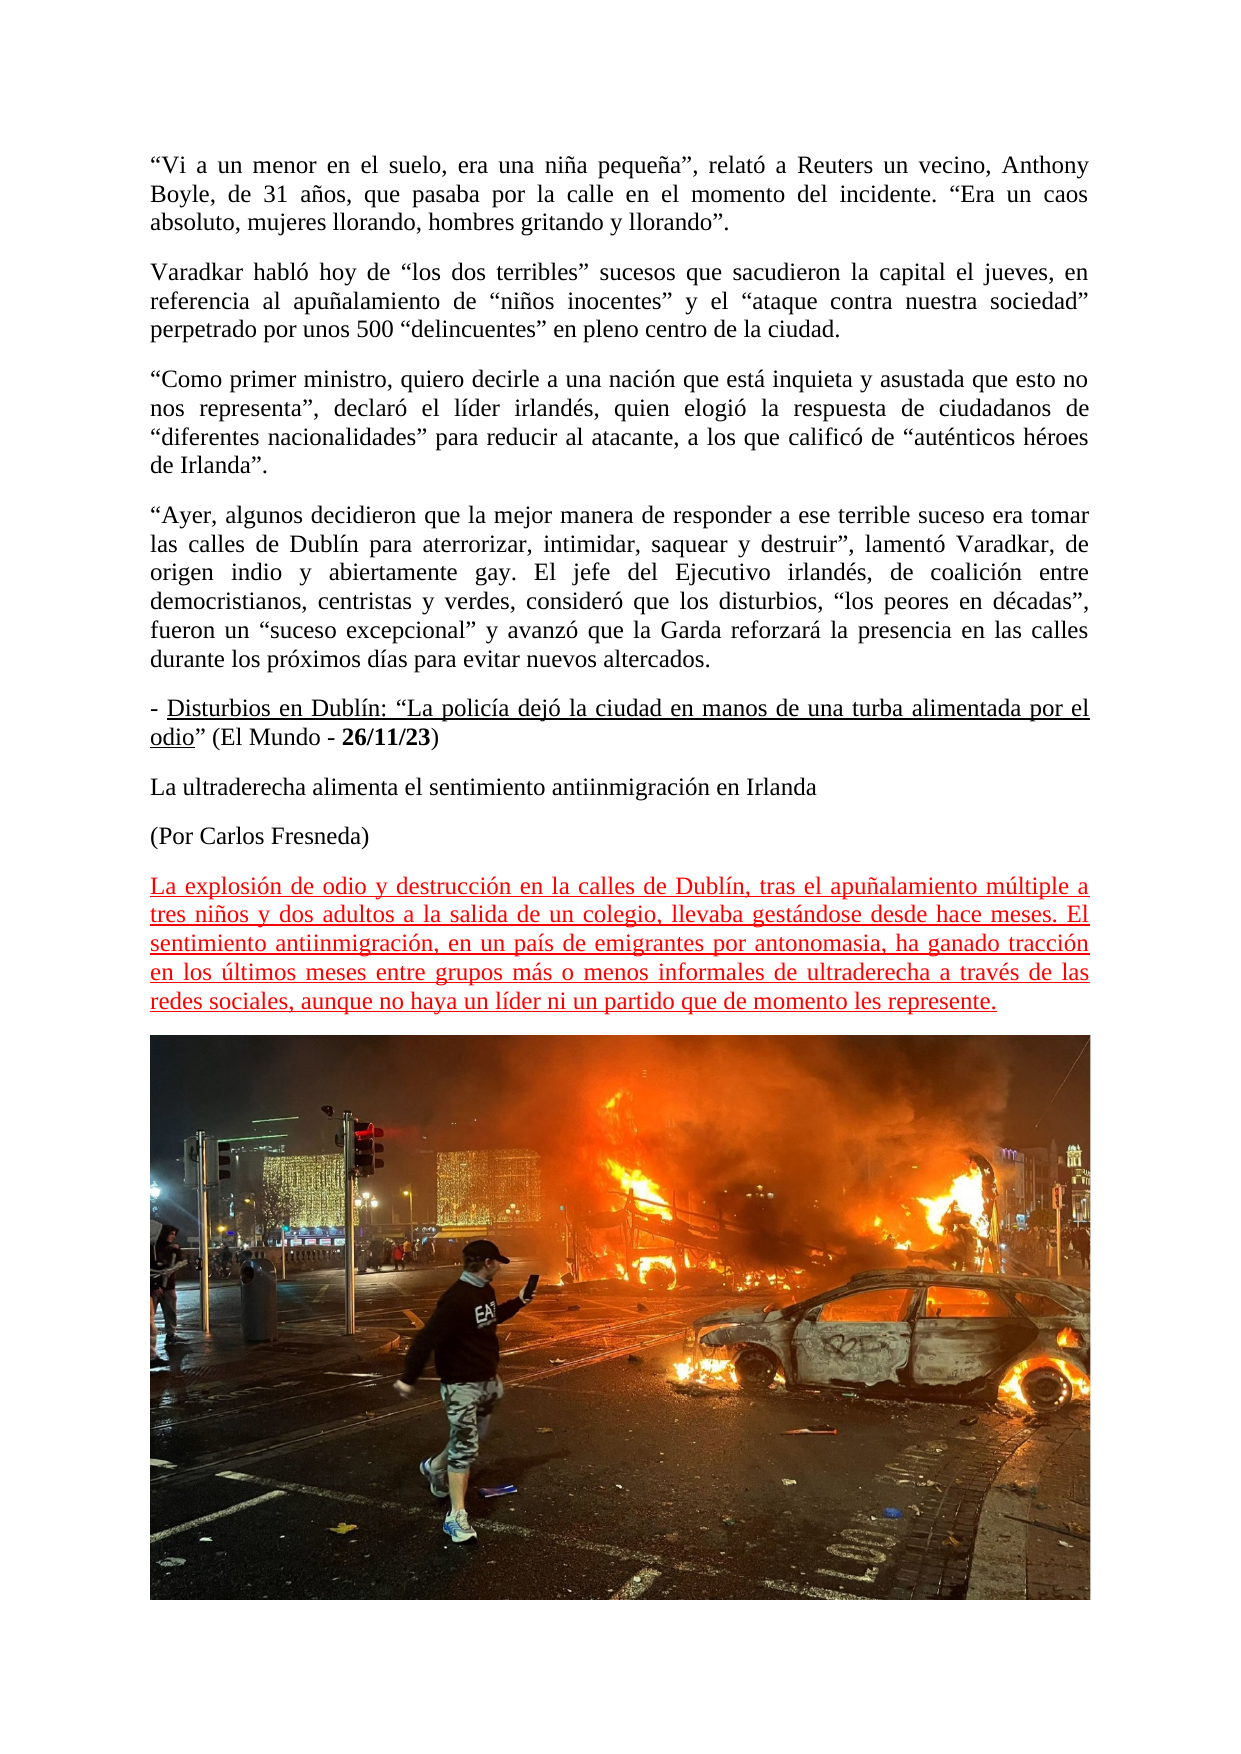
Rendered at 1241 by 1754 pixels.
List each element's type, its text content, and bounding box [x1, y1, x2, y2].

text “Vi a un menor en el suelo, era una niña pequeña”, relató a Reuters un vecino, Anthony Boyle, de 31 años, que pasaba por la calle en el momento del incidente. “Era un caos absoluto, mujeres llorando, hombres gritando y llorando”. [150, 150, 1090, 236]
text - Disturbios en Dublín: “La policía dejó la ciudad en manos de una turba alimentada por el odio” (El Mundo - 26/11/23) [150, 693, 1090, 751]
text “Como primer ministro, quiero decirle a una nación que está inquieta y asustada que esto no nos representa”, declaró el líder irlandés, quien elogió la respuesta de ciudadanos de “diferentes nacionalidades” para reducir al atacante, a los que calificó de “auténticos héroes de Irlanda”. [150, 364, 1090, 479]
text La explosión de odio y destrucción en la calles de Dublín, tras el apuñalamiento múltiple a tres niños y dos adultos a la salida de un colegio, llevaba gestándose desde hace meses. El sentimiento antiinmigración, en un país de emigrantes por antonomasia, ha ganado tracción en los últimos meses entre grupos más o menos informales de ultraderecha a través de las redes sociales, aunque no haya un líder ni un partido que de momento les represente. [150, 983, 1090, 1014]
picture [150, 1035, 1091, 1600]
text La ultraderecha alimenta el sentimiento antiinmigración en Irlanda [150, 772, 1090, 800]
text “Ayer, algunos decidieron que la mejor manera de responder a ese terrible suceso era tomar las calles de Dublín para aterrorizar, intimidar, saquear y destruir”, lamentó Varadkar, de origen indio y abiertamente gay. El jefe del Ejecutivo irlandés, de coalición entre democristianos, centristas y verdes, consideró que los disturbios, “los peores en décadas”, fueron un “suceso excepcional” y avanzó que la Garda reforzará la presencia en las calles durante los próximos días para evitar nuevos altercados. [150, 500, 1090, 672]
text (Por Carlos Fresneda) [150, 821, 1090, 850]
text Varadkar habló hoy de “los dos terribles” sucesos que sacudieron la capital el jueves, en referencia al apuñalamiento de “niños inocentes” y el “ataque contra nuestra sociedad” perpetrado por unos 500 “delincuentes” en pleno centro de la ciudad. [150, 257, 1090, 343]
